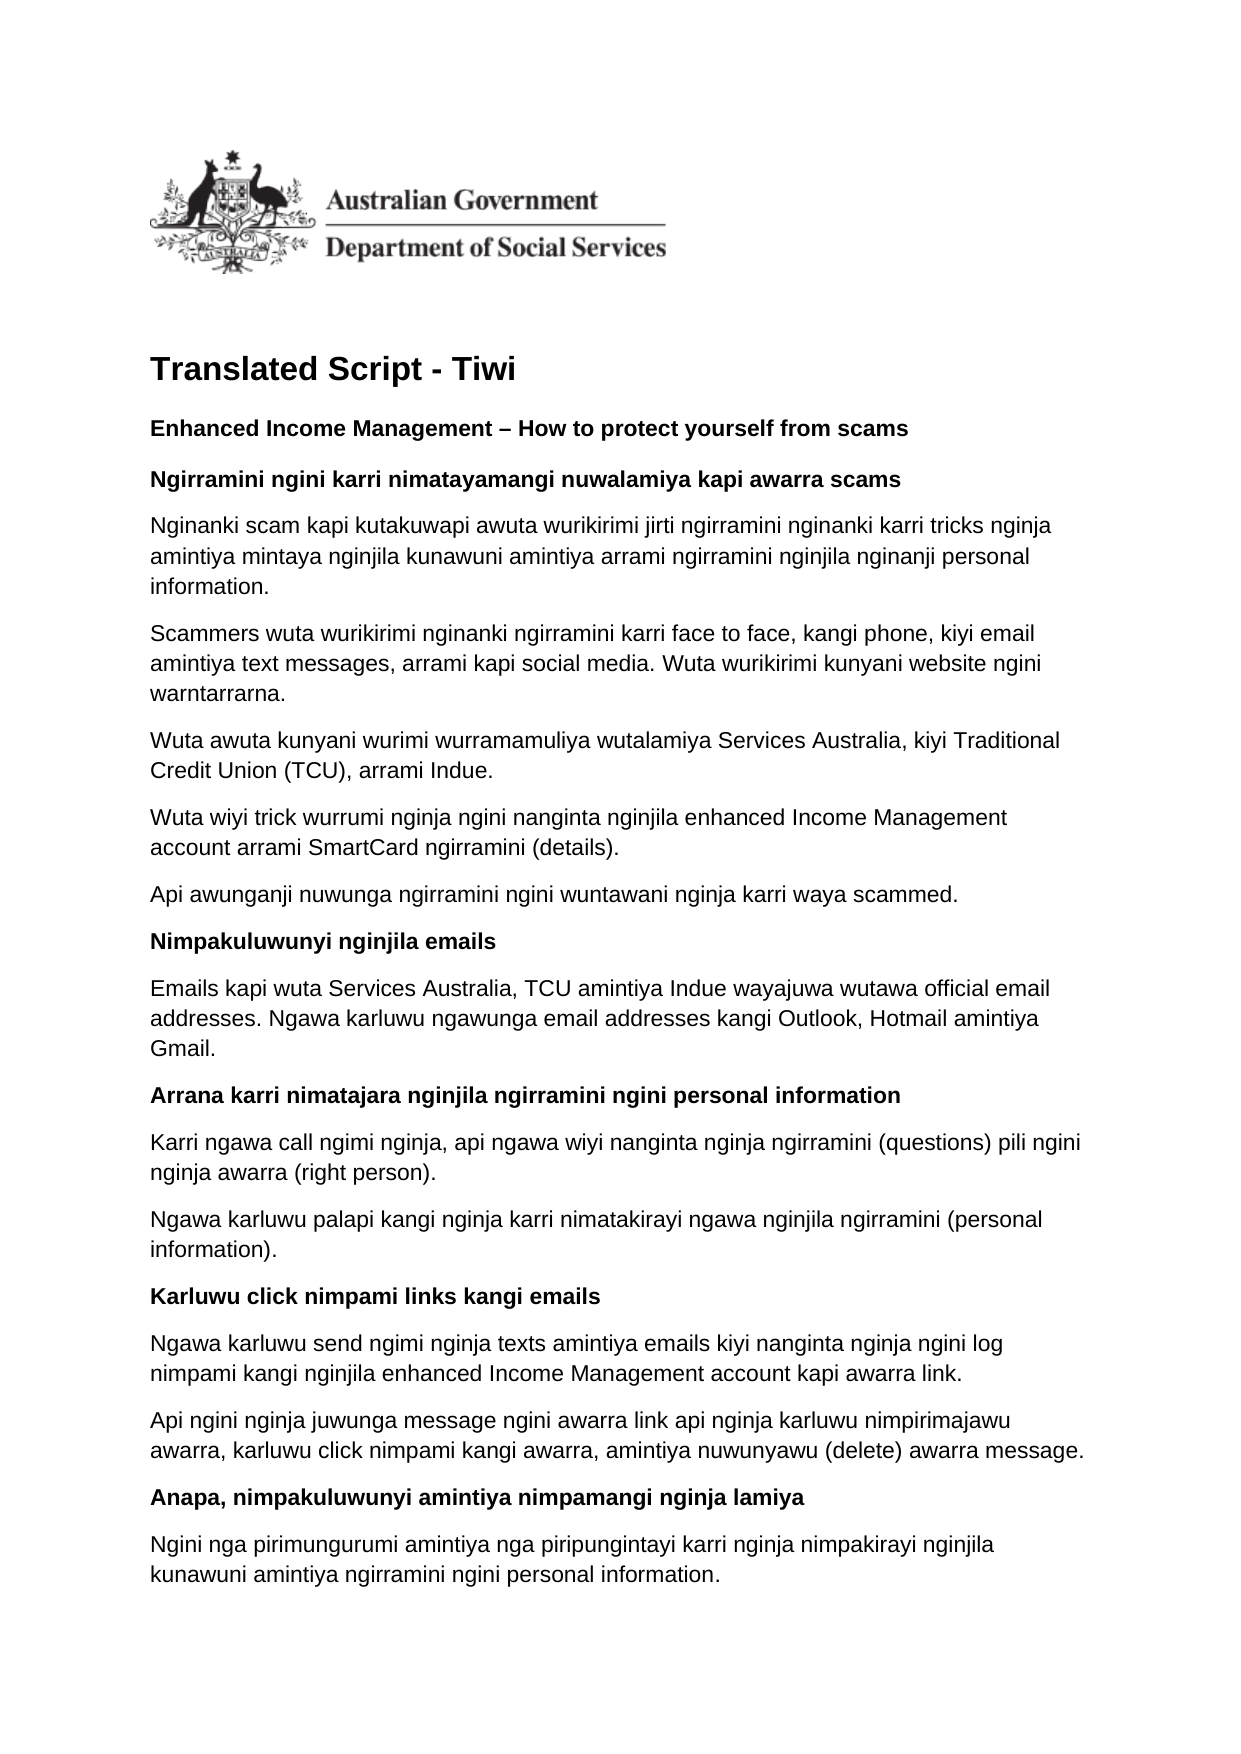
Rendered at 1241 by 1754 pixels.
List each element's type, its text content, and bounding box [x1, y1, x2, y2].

text Translated Script - Tiwi [150, 349, 1090, 388]
text Arrana karri nimatajara nginjila ngirramini ngini personal information [150, 1082, 1090, 1108]
text Ngawa karluwu send ngimi nginja texts amintiya emails kiyi nanginta nginja ngini log nimpami kangi nginjila enhanced Income Management account kapi awarra link. [150, 1330, 1090, 1387]
text Api ngini nginja juwunga message ngini awarra link api nginja karluwu nimpirimajawu awarra, karluwu click nimpami kangi awarra, amintiya nuwunyawu (delete) awarra message. [150, 1407, 1090, 1464]
text Ngawa karluwu palapi kangi nginja karri nimatakirayi ngawa nginjila ngirramini (personal information). [150, 1206, 1090, 1263]
text Nimpakuluwunyi nginjila emails [150, 928, 1090, 954]
picture [150, 150, 666, 274]
text Nginanki scam kapi kutakuwapi awuta wurikirimi jirti ngirramini nginanki karri tricks nginja amintiya mintaya nginjila kunawuni amintiya arrami ngirramini nginjila nginanji personal information. [150, 512, 1090, 599]
text Karri ngawa call ngimi nginja, api ngawa wiyi nanginta nginja ngirramini (questions) pili ngini nginja awarra (right person). [150, 1129, 1090, 1186]
text Wuta awuta kunyani wurimi wurramamuliya wutalamiya Services Australia, kiyi Traditional Credit Union (TCU), arrami Indue. [150, 727, 1090, 783]
text Api awunganji nuwunga ngirramini ngini wuntawani nginja karri waya scammed. [150, 881, 1090, 907]
text Wuta wiyi trick wurrumi nginja ngini nanginta nginjila enhanced Income Management account arrami SmartCard ngirramini (details). [150, 804, 1090, 861]
text Scammers wuta wurikirimi nginanki ngirramini karri face to face, kangi phone, kiyi email amintiya text messages, arrami kapi social media. Wuta wurikirimi kunyani website ngini warntarrarna. [150, 620, 1090, 706]
text Karluwu click nimpami links kangi emails [150, 1283, 1090, 1309]
text Ngini nga pirimungurumi amintiya nga piripungintayi karri nginja nimpakirayi nginjila kunawuni amintiya ngirramini ngini personal information. [150, 1531, 1090, 1588]
text Ngirramini ngini karri nimatayamangi nuwalamiya kapi awarra scams [150, 466, 1090, 492]
text Anapa, nimpakuluwunyi amintiya nimpamangi nginja lamiya [150, 1484, 1090, 1511]
text Emails kapi wuta Services Australia, TCU amintiya Indue wayajuwa wutawa official email addresses. Ngawa karluwu ngawunga email addresses kangi Outlook, Hotmail amintiya Gmail. [150, 975, 1090, 1062]
text Enhanced Income Management – How to protect yourself from scams [150, 414, 1090, 441]
